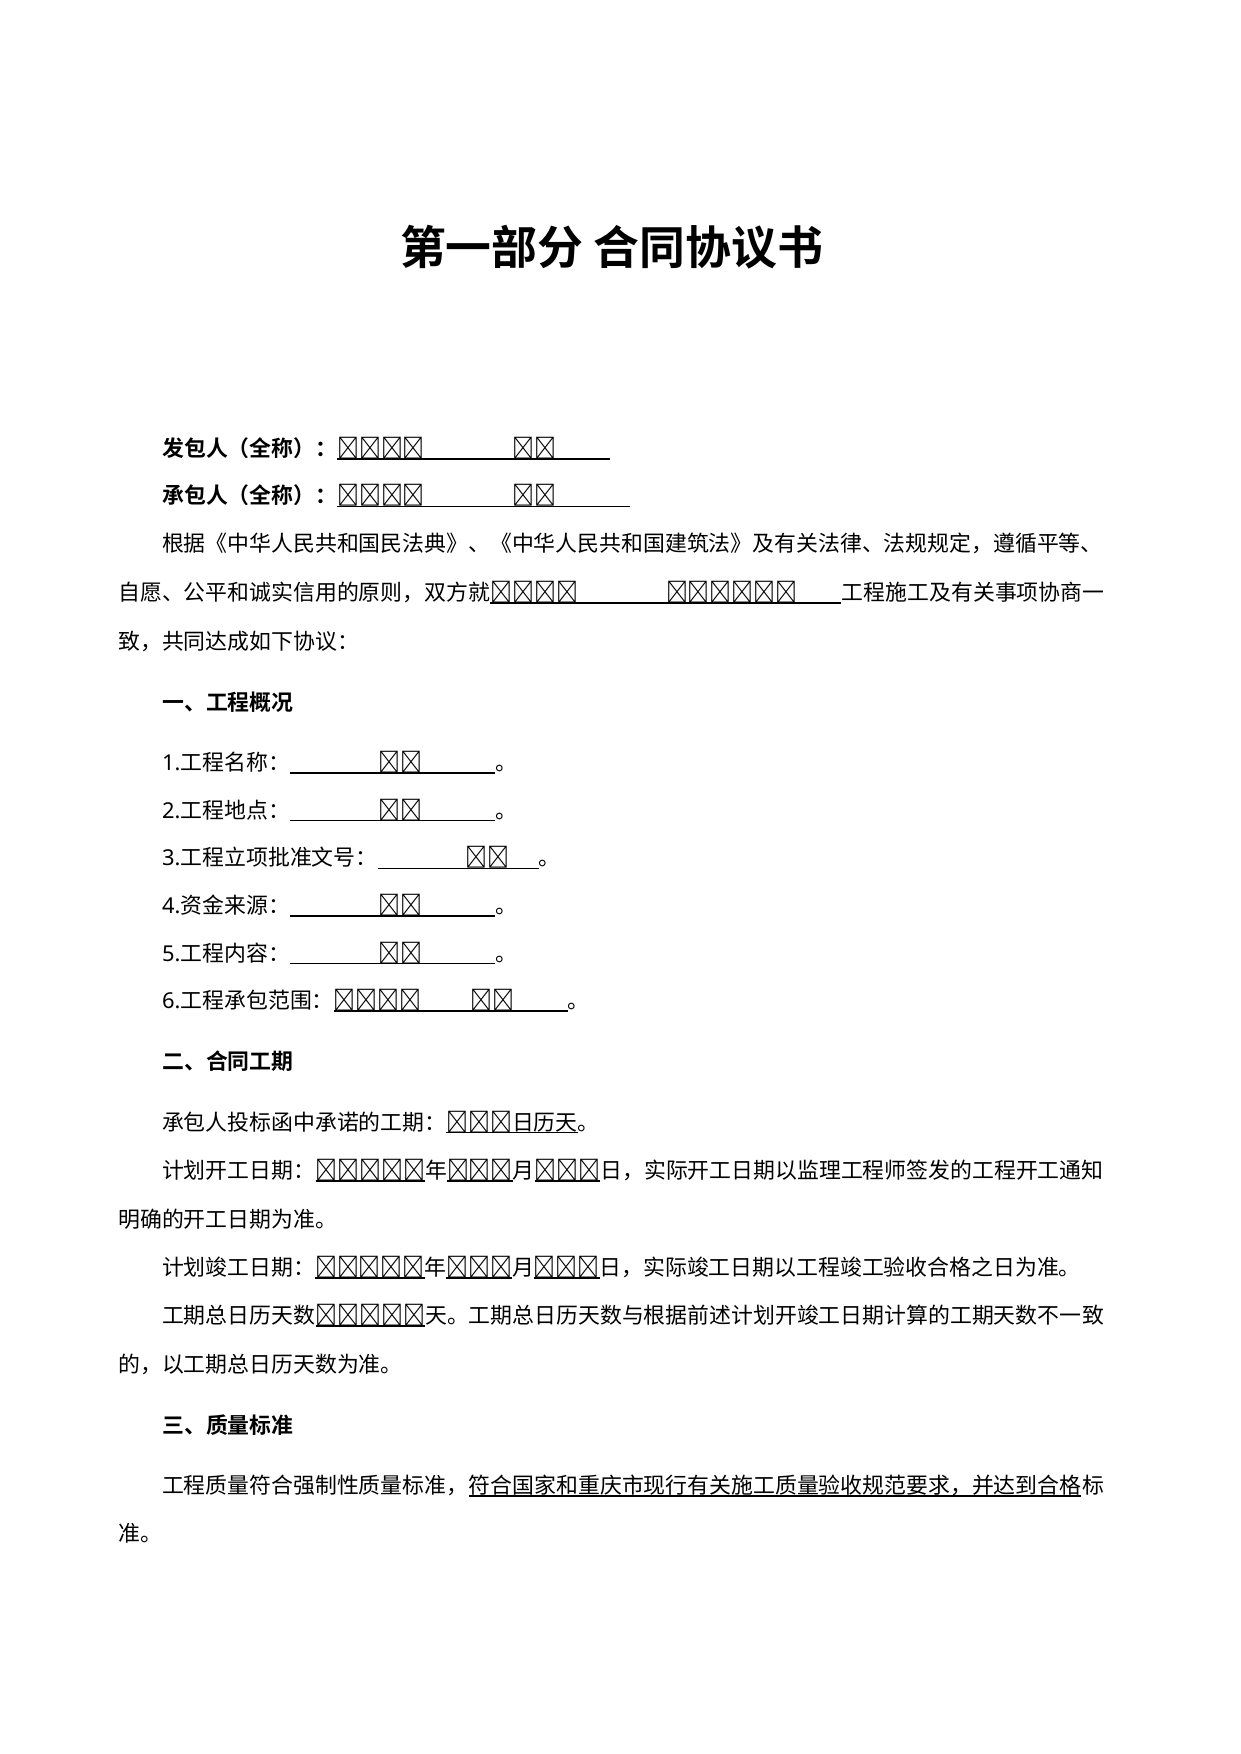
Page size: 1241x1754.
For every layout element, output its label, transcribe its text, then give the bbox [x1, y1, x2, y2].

text 计划开工日期：年月日，实际开工日期以监理工程师签发的工程开工通知明确的开工日期为准。 [118, 1152, 1104, 1234]
subtitle 第一部分 合同协议书 [118, 195, 1104, 293]
text 工期总日历天数天。工期总日历天数与根据前述计划开竣工日期计算的工期天数不一致的，以工期总日历天数为准。 [118, 1298, 1104, 1379]
text 根据《中华人民共和国民法典》、《中华人民共和国建筑法》及有关法律、法规规定，遵循平等、自愿、公平和诚实信用的原则，双方就  工程施工及有关事项协商一致，共同达成如下协议： [118, 526, 1104, 656]
text 计划竣工日期：年月日，实际竣工日期以工程竣工验收合格之日为准。 [118, 1249, 1104, 1282]
text 5.工程内容：  。 [118, 936, 1104, 967]
text 发包人（全称）：  [118, 431, 1104, 463]
subtitle 三、质量标准 [118, 1407, 1104, 1440]
text 2.工程地点：  。 [118, 793, 1104, 824]
text 6.工程承包范围：  。 [118, 983, 1104, 1015]
text 1.工程名称：  。 [118, 745, 1104, 777]
text 工程质量符合强制性质量标准，符合国家和重庆市现行有关施工质量验收规范要求，并达到合格标准。 [118, 1468, 1104, 1547]
text 3.工程立项批准文号：  。 [118, 840, 1104, 872]
text 4.资金来源：  。 [118, 888, 1104, 920]
text 承包人投标函中承诺的工期：日历天。 [118, 1104, 1104, 1137]
subtitle 一、工程概况 [118, 684, 1104, 717]
text 承包人（全称）：  [118, 478, 1104, 510]
subtitle 二、合同工期 [118, 1043, 1104, 1076]
